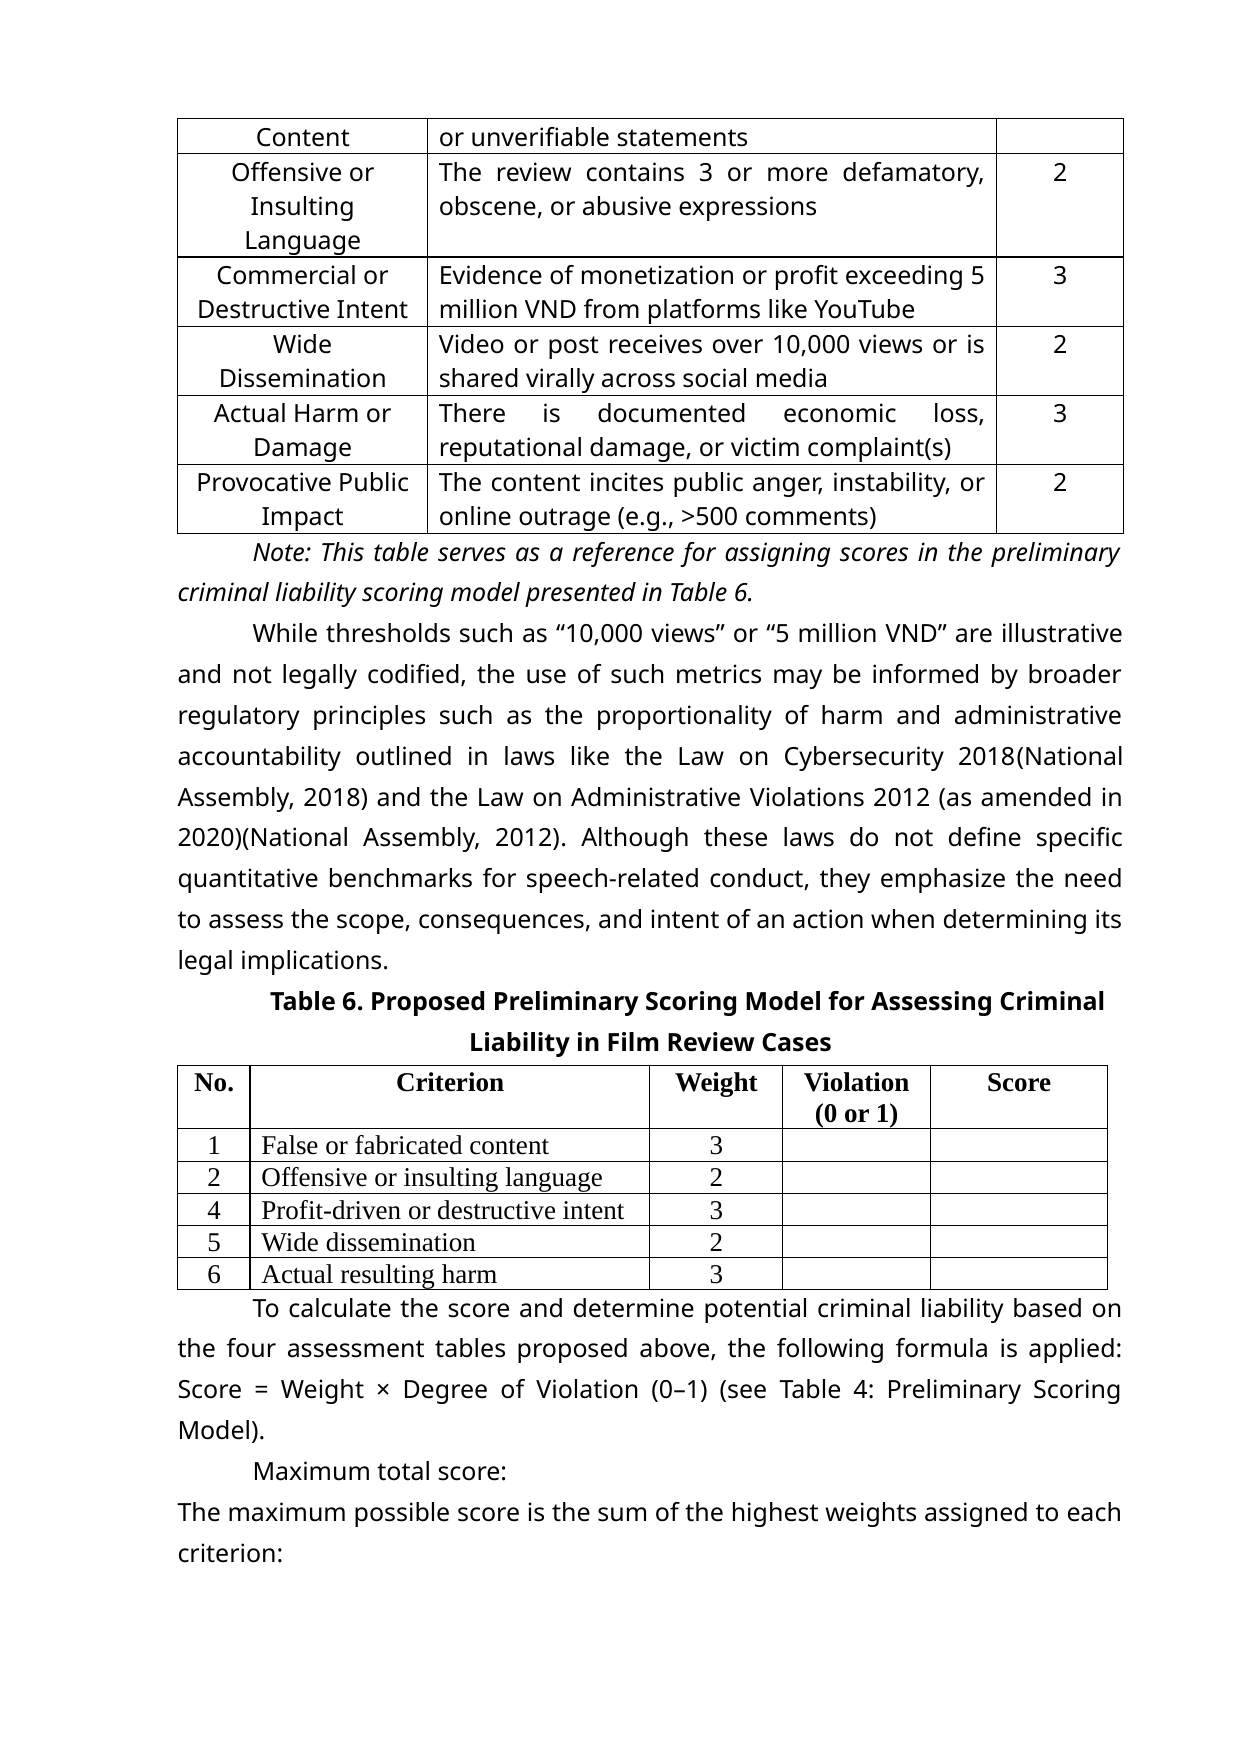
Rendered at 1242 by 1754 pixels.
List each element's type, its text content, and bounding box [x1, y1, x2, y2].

table_cell Evidence of monetization or profit exceeding 5 million VND from platforms like YouTube [428, 258, 996, 326]
table_cell Video or post receives over 10,000 views or is shared virally across social media [428, 327, 996, 395]
table_cell Offensive or Insulting Language [178, 154, 427, 256]
table_cell The content incites public anger, instability, or online outrage (e.g., >500 comments) [428, 465, 996, 533]
table_cell 3 [650, 1129, 782, 1161]
table_cell 2 [650, 1226, 782, 1257]
table_cell 3 [997, 119, 1123, 153]
table_cell [931, 1194, 1107, 1225]
text While thresholds such as “10,000 views” or “5 million VND” are illustrative and not legally codified, the use of such metrics may be informed by broader regulatory principles such as the proportionality of harm and administrative accountability outlined in laws like the Law on Cybersecurity 2018(National Assembly, 2018) and the Law on Administrative Violations 2012 (as amended in 2020)(National Assembly, 2012). Although these laws do not define specific quantitative benchmarks for speech-related conduct, they emphasize the need to assess the scope, consequences, and intent of an action when determining its legal implications. [177, 616, 1123, 977]
table_cell [783, 1258, 930, 1289]
table_cell Offensive or insulting language [251, 1162, 649, 1193]
text To calculate the score and determine potential criminal liability based on the four assessment tables proposed above, the following formula is applied: Score = Weight × Degree of Violation (0–1) (see Table 4: Preliminary Scoring Model). [177, 1290, 1123, 1447]
table_cell 3 [997, 258, 1123, 326]
table_cell 2 [997, 327, 1123, 395]
table_cell Wide dissemination [251, 1226, 649, 1257]
table_cell 2 [997, 154, 1123, 256]
table_cell [931, 1162, 1107, 1193]
table_cell 2 [997, 465, 1123, 533]
table_cell 2 [178, 1162, 249, 1193]
table_cell [783, 1129, 930, 1161]
table_cell [931, 1226, 1107, 1257]
table_cell 6 [178, 1258, 249, 1289]
table_cell 1 [178, 1129, 249, 1161]
table_header Criterion [251, 1066, 649, 1128]
table_cell Actual resulting harm [251, 1258, 649, 1289]
table_cell [931, 1258, 1107, 1289]
table_cell Actual Harm or Damage [178, 396, 427, 464]
table_cell 3 [997, 396, 1123, 464]
table_cell 4 [178, 1194, 249, 1225]
table_cell False or Fabricated Content [178, 119, 427, 153]
table_header Violation (0 or 1) [783, 1066, 930, 1128]
table_cell Provocative Public Impact [178, 465, 427, 533]
table_cell Profit-driven or destructive intent [251, 1194, 649, 1225]
table_cell [783, 1226, 930, 1257]
table_cell 2 [650, 1162, 782, 1193]
table_cell [783, 1162, 930, 1193]
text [177, 1494, 1123, 1569]
table_cell Wide Dissemination [178, 327, 427, 395]
table_cell 5 [178, 1226, 249, 1257]
text Maximum total score: [177, 1454, 1123, 1488]
table_cell [931, 1129, 1107, 1161]
table_cell [783, 1194, 930, 1225]
text Table 6. Proposed Preliminary Scoring Model for Assessing Criminal Liability in Film Review Cases [177, 983, 1123, 1058]
table_cell 3 [650, 1258, 782, 1289]
text Note: This table serves as a reference for assigning scores in the preliminary criminal liability scoring model presented in Table 6. [177, 534, 1123, 609]
table_cell There is documented economic loss, reputational damage, or victim complaint(s) [428, 396, 996, 464]
table_header No. [178, 1066, 249, 1128]
table_cell Commercial or Destructive Intent [178, 258, 427, 326]
table_cell The review contains 3 or more defamatory, obscene, or abusive expressions [428, 154, 996, 256]
table_header Score [931, 1066, 1107, 1128]
table_cell 3 [650, 1194, 782, 1225]
table_cell The review includes 5 or more objectively false or unverifiable statements [428, 119, 996, 153]
table_header Weight [650, 1066, 782, 1128]
table_cell False or fabricated content [251, 1129, 649, 1161]
